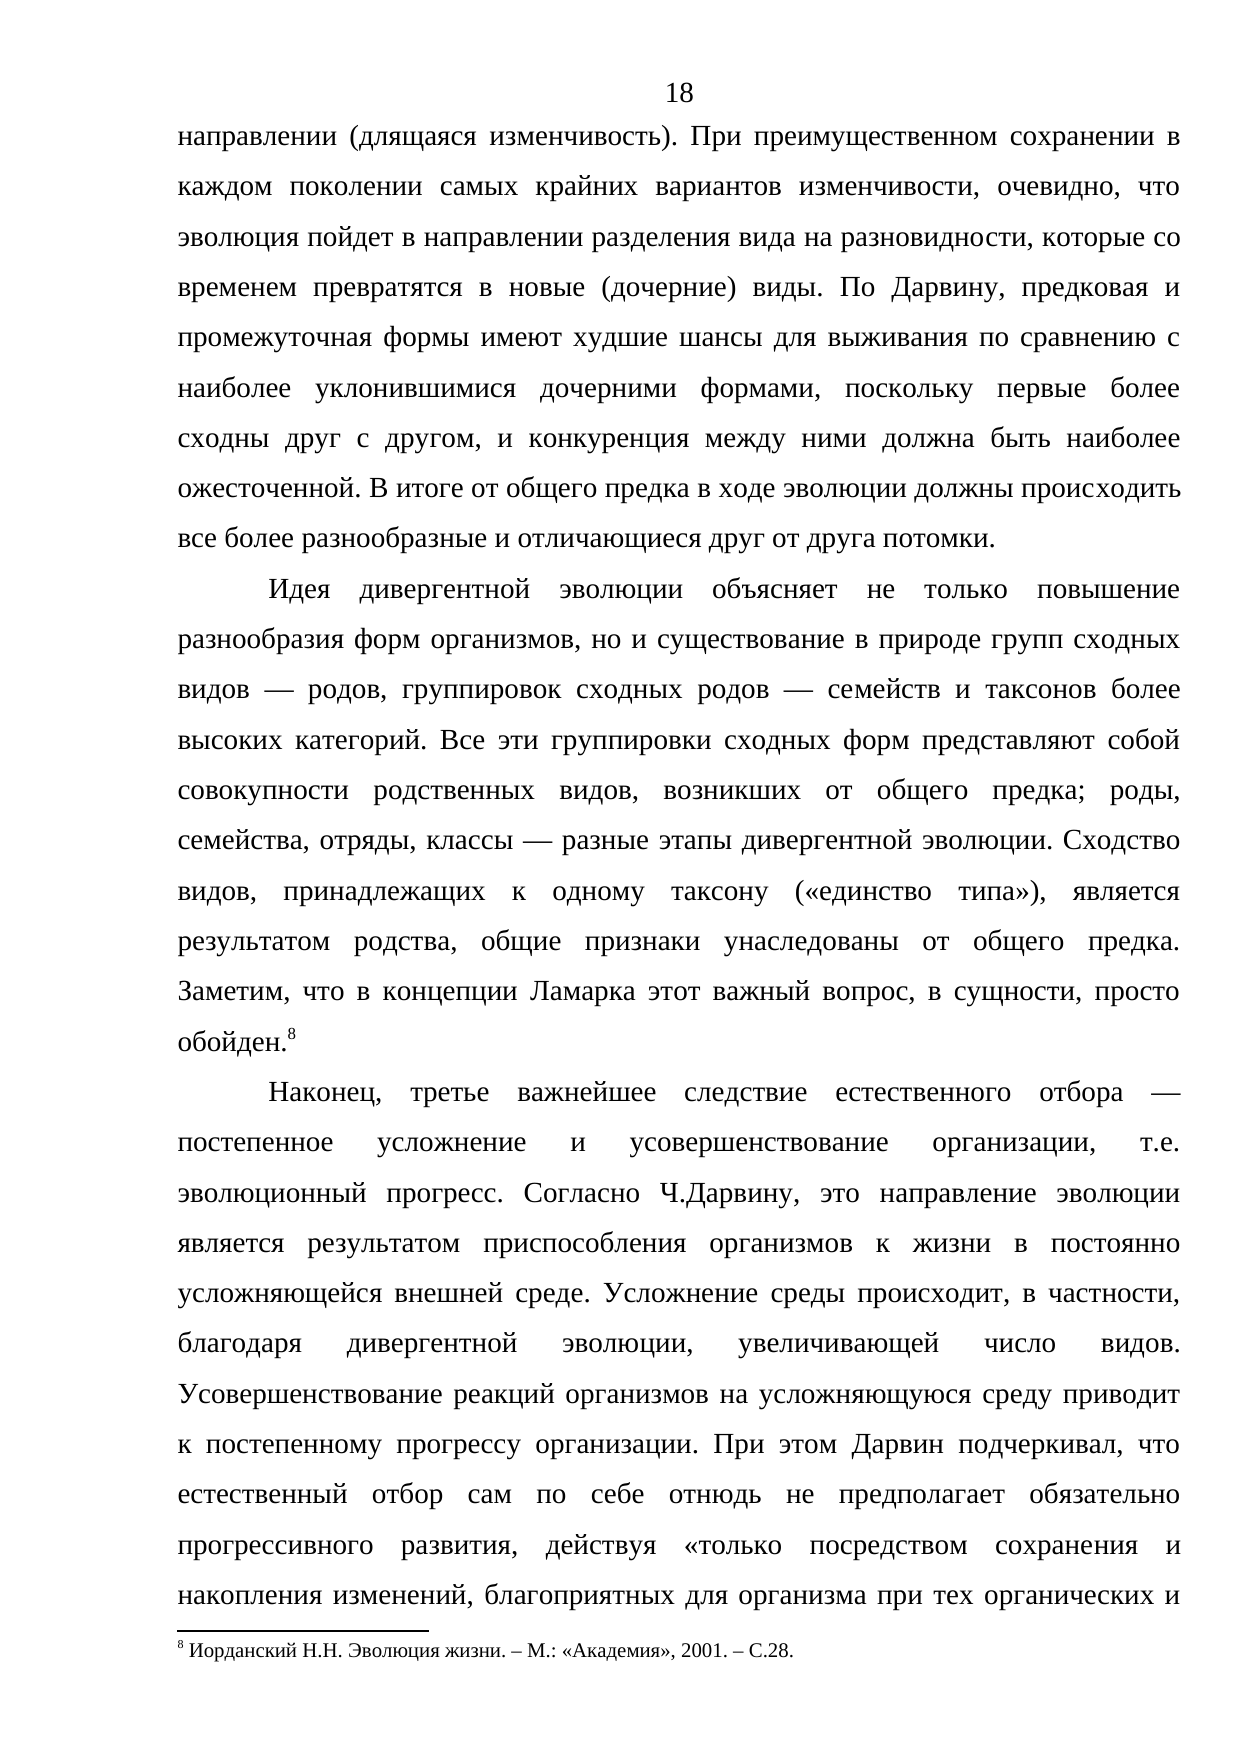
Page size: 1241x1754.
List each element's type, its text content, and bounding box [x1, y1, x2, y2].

text Идея дивергентной эволюции объясняет не только повышение разнообразия форм организмов, но и существование в природе групп сходных видов — родов, группировок сходных родов — семейств и таксонов более высоких категорий. Все эти группировки сходных форм представляют собой совокупности родственных видов, возникших от общего предка; роды, семейства, отряды, классы — разные этапы дивергентной эволюции. Сходство видов, принадлежащих к одному таксону («единство типа»), является результатом родства, общие признаки унаследованы от общего предка. Заметим, что в концепции Ламарка этот важный вопрос, в сущности, просто обойден. [177, 571, 1181, 1057]
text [177, 1074, 1181, 1611]
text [177, 118, 1181, 554]
